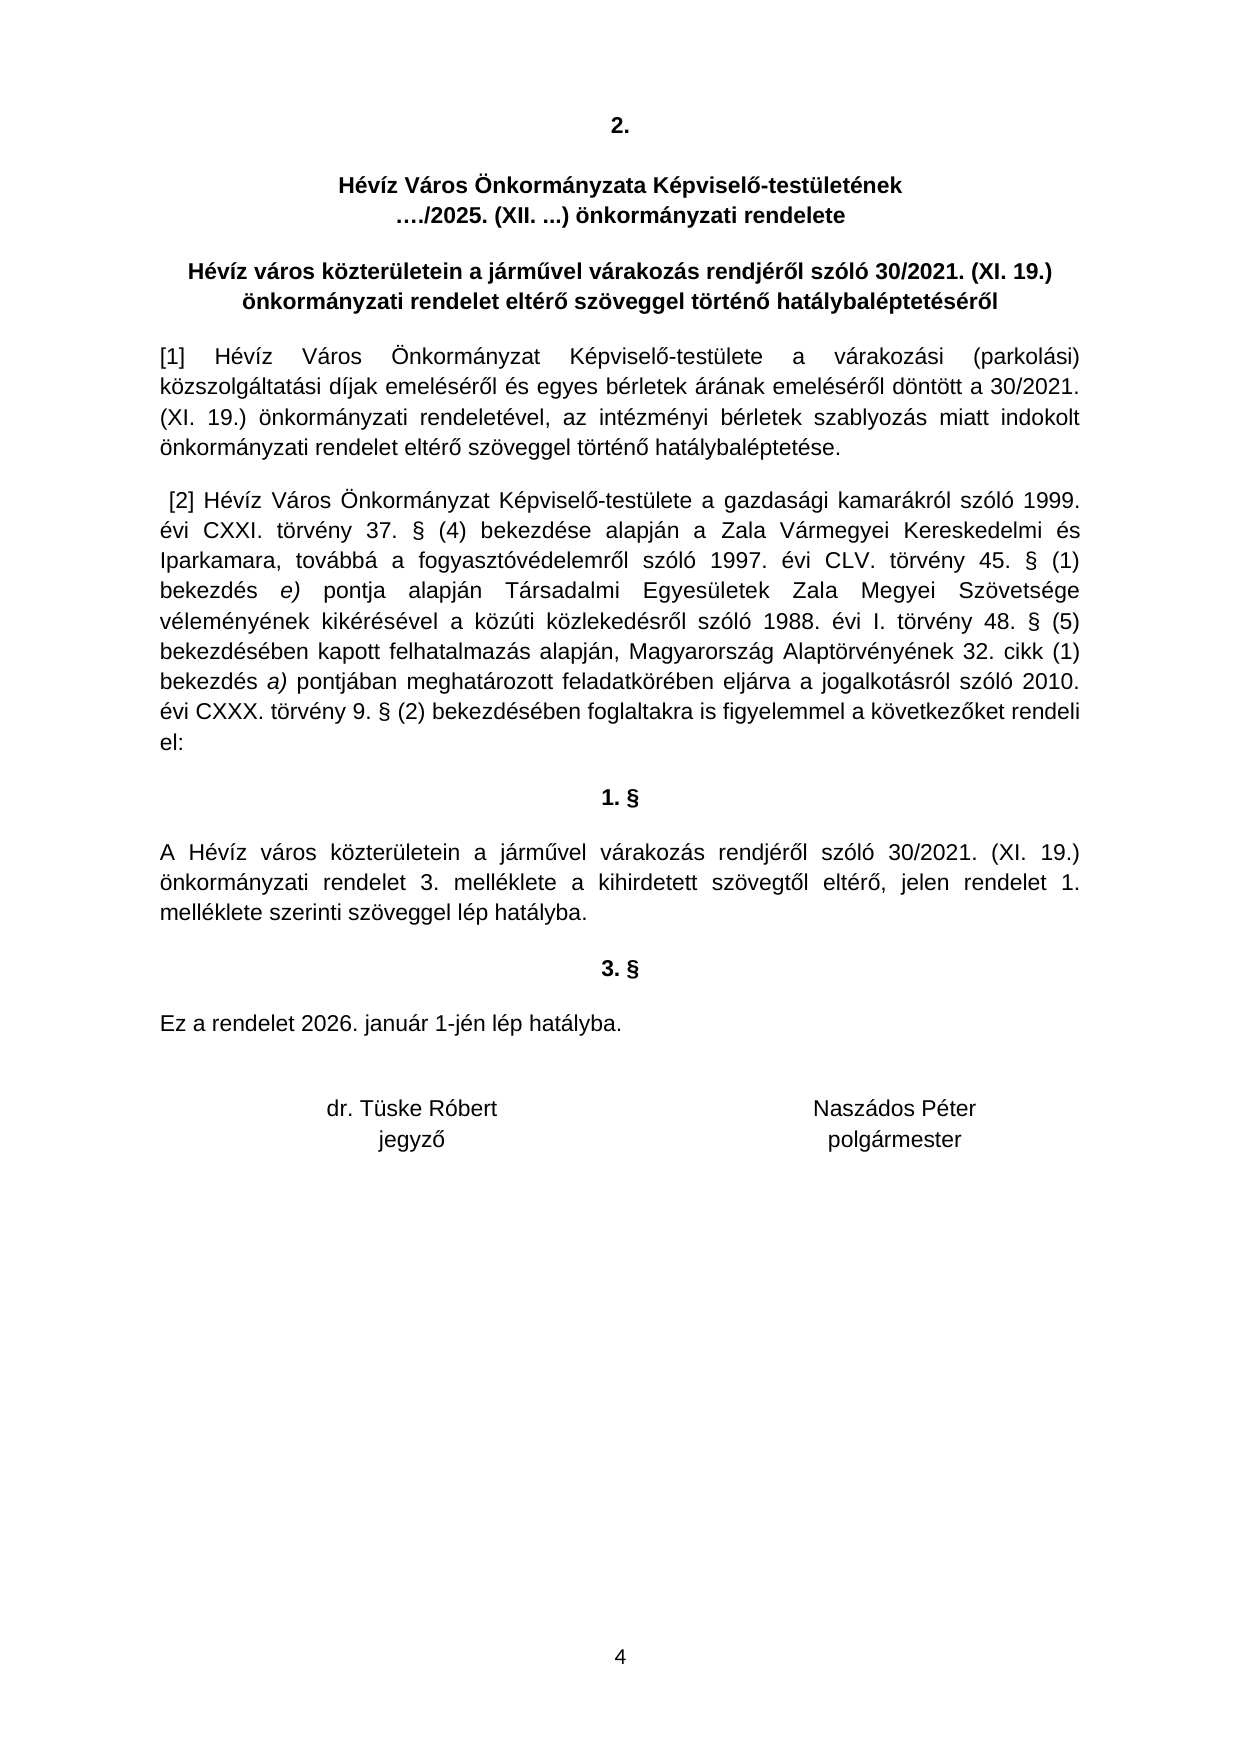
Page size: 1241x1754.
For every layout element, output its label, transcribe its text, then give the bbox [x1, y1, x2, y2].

text 1. § [159, 784, 1081, 810]
table_cell polgármester [637, 1126, 1125, 1156]
text 2. [159, 112, 1081, 138]
text 3. § [159, 954, 1081, 981]
text Ez a rendelet 2026. január 1-jén lép hatályba. [159, 1010, 1081, 1036]
text Hévíz város közterületein a járművel várakozás rendjéről szóló 30/2021. (XI. 19.) önkormányzati rendelet eltérő szöveggel történő hatálybaléptetéséről [159, 258, 1081, 314]
table_header Naszádos Péter [637, 1095, 1125, 1126]
text [2] Hévíz Város Önkormányzat Képviselő-testülete a gazdasági kamarákról szóló 1999. évi CXXI. törvény 37. § (4) bekezdése alapján a Zala Vármegyei Kereskedelmi és Iparkamara, továbbá a fogyasztóvédelemről szóló 1997. évi CLV. törvény 45. § (1) bekezdés e) pontja alapján Társadalmi Egyesületek Zala Megyei Szövetsége véleményének kikérésével a közúti közlekedésről szóló 1988. évi I. törvény 48. § (5) bekezdésében kapott felhatalmazás alapján, Magyarország Alaptörvényének 32. cikk (1) bekezdés a) pontjában meghatározott feladatkörében eljárva a jogalkotásról szóló 2010. évi CXXX. törvény 9. § (2) bekezdésében foglaltakra is figyelemmel a következőket rendeli el: [159, 487, 1081, 755]
table_cell jegyző [160, 1126, 637, 1156]
text [1] Hévíz Város Önkormányzat Képviselő-testülete a várakozási (parkolási) közszolgáltatási díjak emeléséről és egyes bérletek árának emeléséről döntött a 30/2021. (XI. 19.) önkormányzati rendeletével, az intézményi bérletek szablyozás miatt indokolt önkormányzati rendelet eltérő szöveggel történő hatálybaléptetése. [159, 343, 1081, 460]
text …./2025. (XII. ...) önkormányzati rendelete [159, 202, 1081, 229]
text A Hévíz város közterületein a járművel várakozás rendjéről szóló 30/2021. (XI. 19.) önkormányzati rendelet 3. melléklete a kihirdetett szövegtől eltérő, jelen rendelet 1. melléklete szerinti szöveggel lép hatályba. [159, 839, 1081, 926]
text Hévíz Város Önkormányzata Képviselő-testületének [159, 172, 1081, 198]
table_header dr. Tüske Róbert [160, 1095, 637, 1126]
